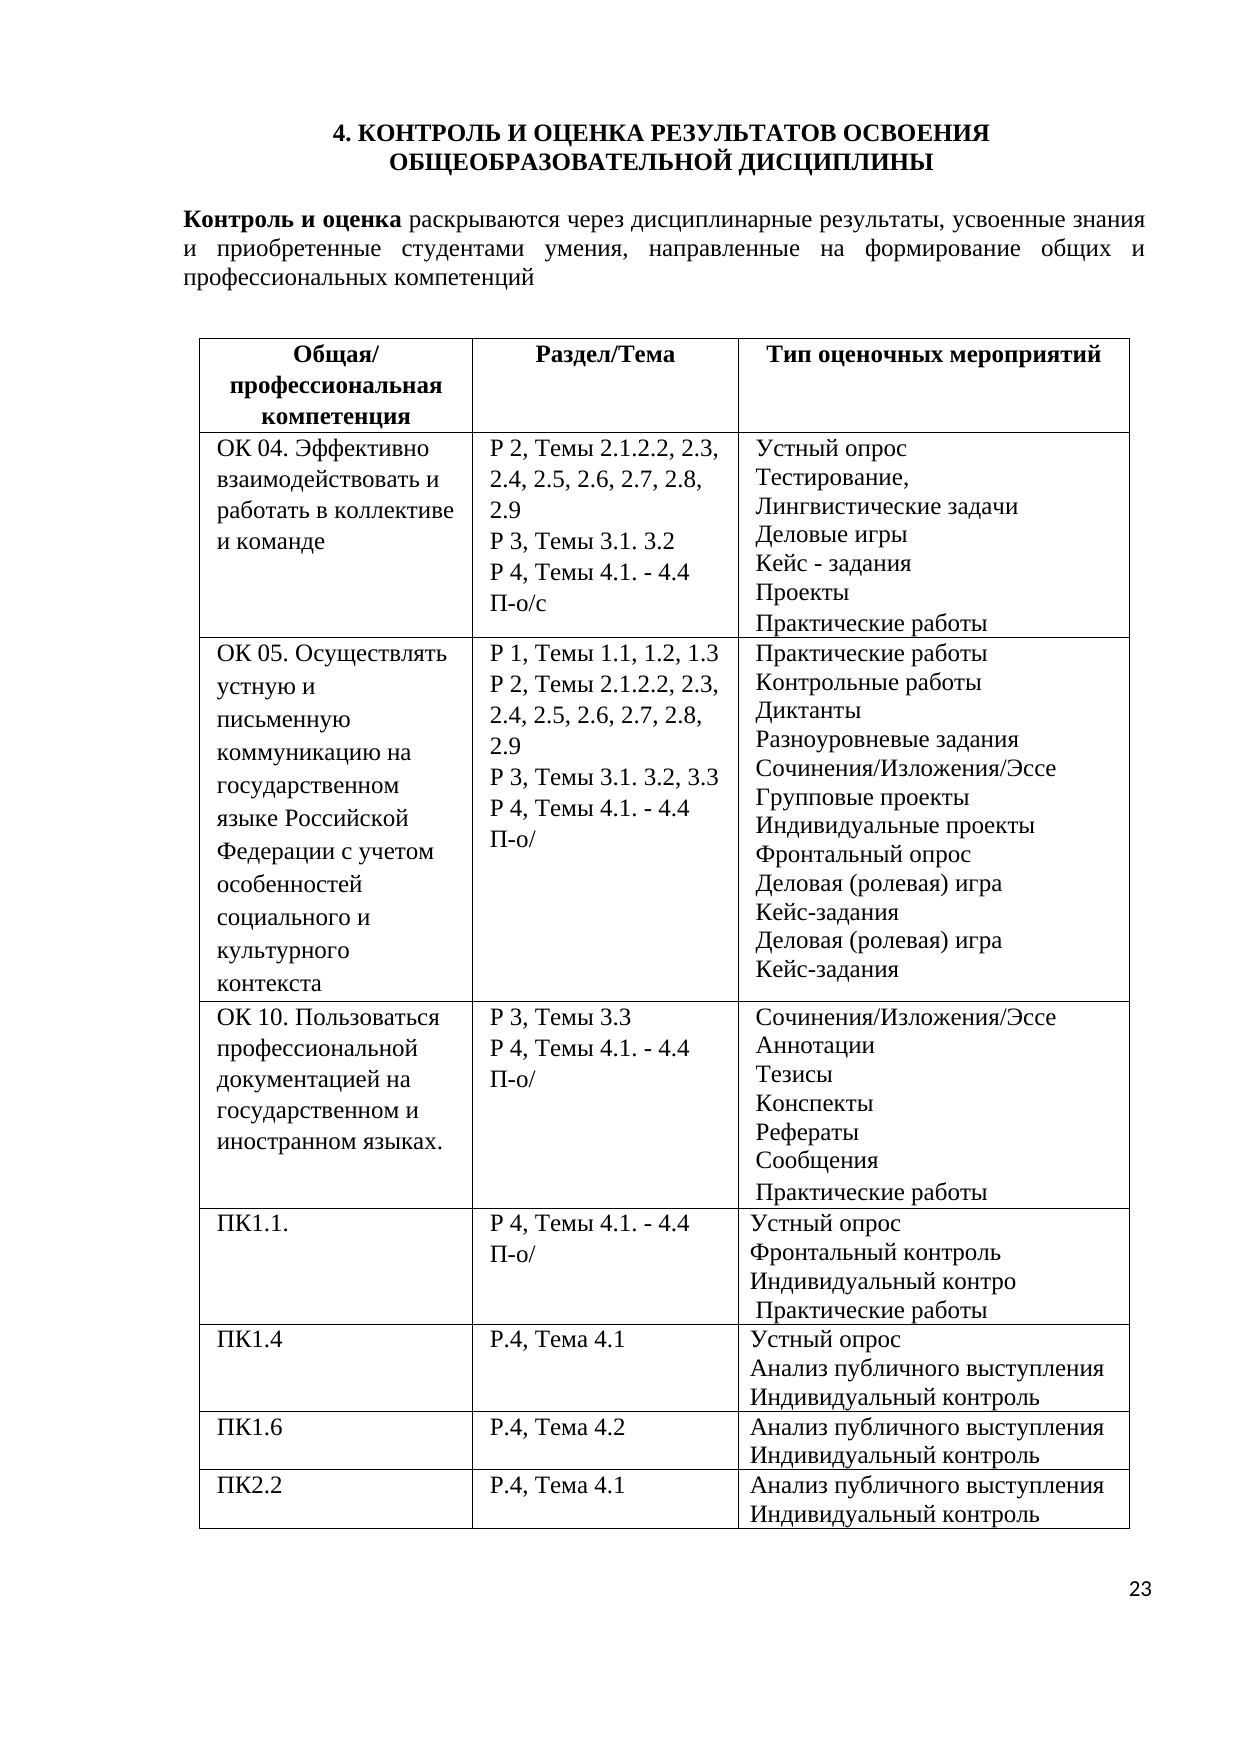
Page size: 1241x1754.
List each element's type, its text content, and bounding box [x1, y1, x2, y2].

table_cell Практические работы Контрольные работы Диктанты Разноуровневые задания Сочинения/Изложения/Эссе Групповые проекты Индивидуальные проекты Фронтальный опрос Деловая (ролевая) игра Кейс-задания Деловая (ролевая) игра Кейс-задания [739, 638, 1129, 1001]
table_header Общая/профессиональная компетенция [200, 339, 472, 432]
table_cell Анализ публичного выступления Индивидуальный контроль [739, 1412, 1129, 1469]
table_cell Устный опрос Анализ публичного выступления Индивидуальный контроль [739, 1325, 1129, 1411]
table_header Тип оценочных мероприятий [739, 339, 1129, 432]
table_cell ПК1.6 [200, 1412, 472, 1469]
table_cell Р 4, Темы 4.1. - 4.4 П-о/ [473, 1209, 738, 1323]
table_cell Р 1, Темы 1.1, 1.2, 1.3 Р 2, Темы 2.1.2.2, 2.3, 2.4, 2.5, 2.6, 2.7, 2.8, 2.9 Р 3, Темы 3.1. 3.2, 3.3 Р 4, Темы 4.1. - 4.4 П-о/ [473, 638, 738, 1001]
table_cell ПК2.2 [200, 1470, 472, 1528]
table_cell ПК1.1. [200, 1209, 472, 1323]
text Контроль и оценка раскрываются через дисциплинарные результаты, усвоенные знания и приобретенные студентами умения, направленные на формирование общих и профессиональных компетенций [183, 204, 1146, 291]
table_header Раздел/Тема [473, 339, 738, 432]
table_cell Р.4, Тема 4.1 [473, 1470, 738, 1528]
table_cell Р.4, Тема 4.1 [473, 1325, 738, 1411]
table_cell Сочинения/Изложения/Эссе Аннотации Тезисы Конспекты Рефераты Сообщения Практические работы [739, 1002, 1129, 1207]
table_cell Устный опрос Фронтальный контроль Индивидуальный контро Практические работы [739, 1209, 1129, 1323]
table_cell Анализ публичного выступления Индивидуальный контроль [739, 1470, 1129, 1528]
table_cell Р 2, Темы 2.1.2.2, 2.3, 2.4, 2.5, 2.6, 2.7, 2.8, 2.9 Р 3, Темы 3.1. 3.2 Р 4, Темы 4.1. - 4.4 П-о/с [473, 433, 738, 637]
table_cell Р 3, Темы 3.3 Р 4, Темы 4.1. - 4.4 П-о/ [473, 1002, 738, 1207]
table_cell Р.4, Тема 4.2 [473, 1412, 738, 1469]
table_cell ОК 10. Пользоваться профессиональной документацией на государственном и иностранном языках. [200, 1002, 472, 1207]
text 4. КОНТРОЛЬ И ОЦЕНКА РЕЗУЛЬТАТОВ ОСВОЕНИЯ ОБЩЕОБРАЗОВАТЕЛЬНОЙ ДИСЦИПЛИНЫ [177, 118, 1146, 176]
table_cell ОК 04. Эффективно взаимодействовать и работать в коллективе и команде [200, 433, 472, 637]
table_cell Устный опрос Тестирование, Лингвистические задачи Деловые игры Кейс - задания Проекты Практические работы [739, 433, 1129, 637]
table_cell ОК 05. Осуществлять устную и письменную коммуникацию на государственном языке Российской Федерации с учетом особенностей социального и культурного контекста [200, 638, 472, 1001]
table_cell ПК1.4 [200, 1325, 472, 1411]
